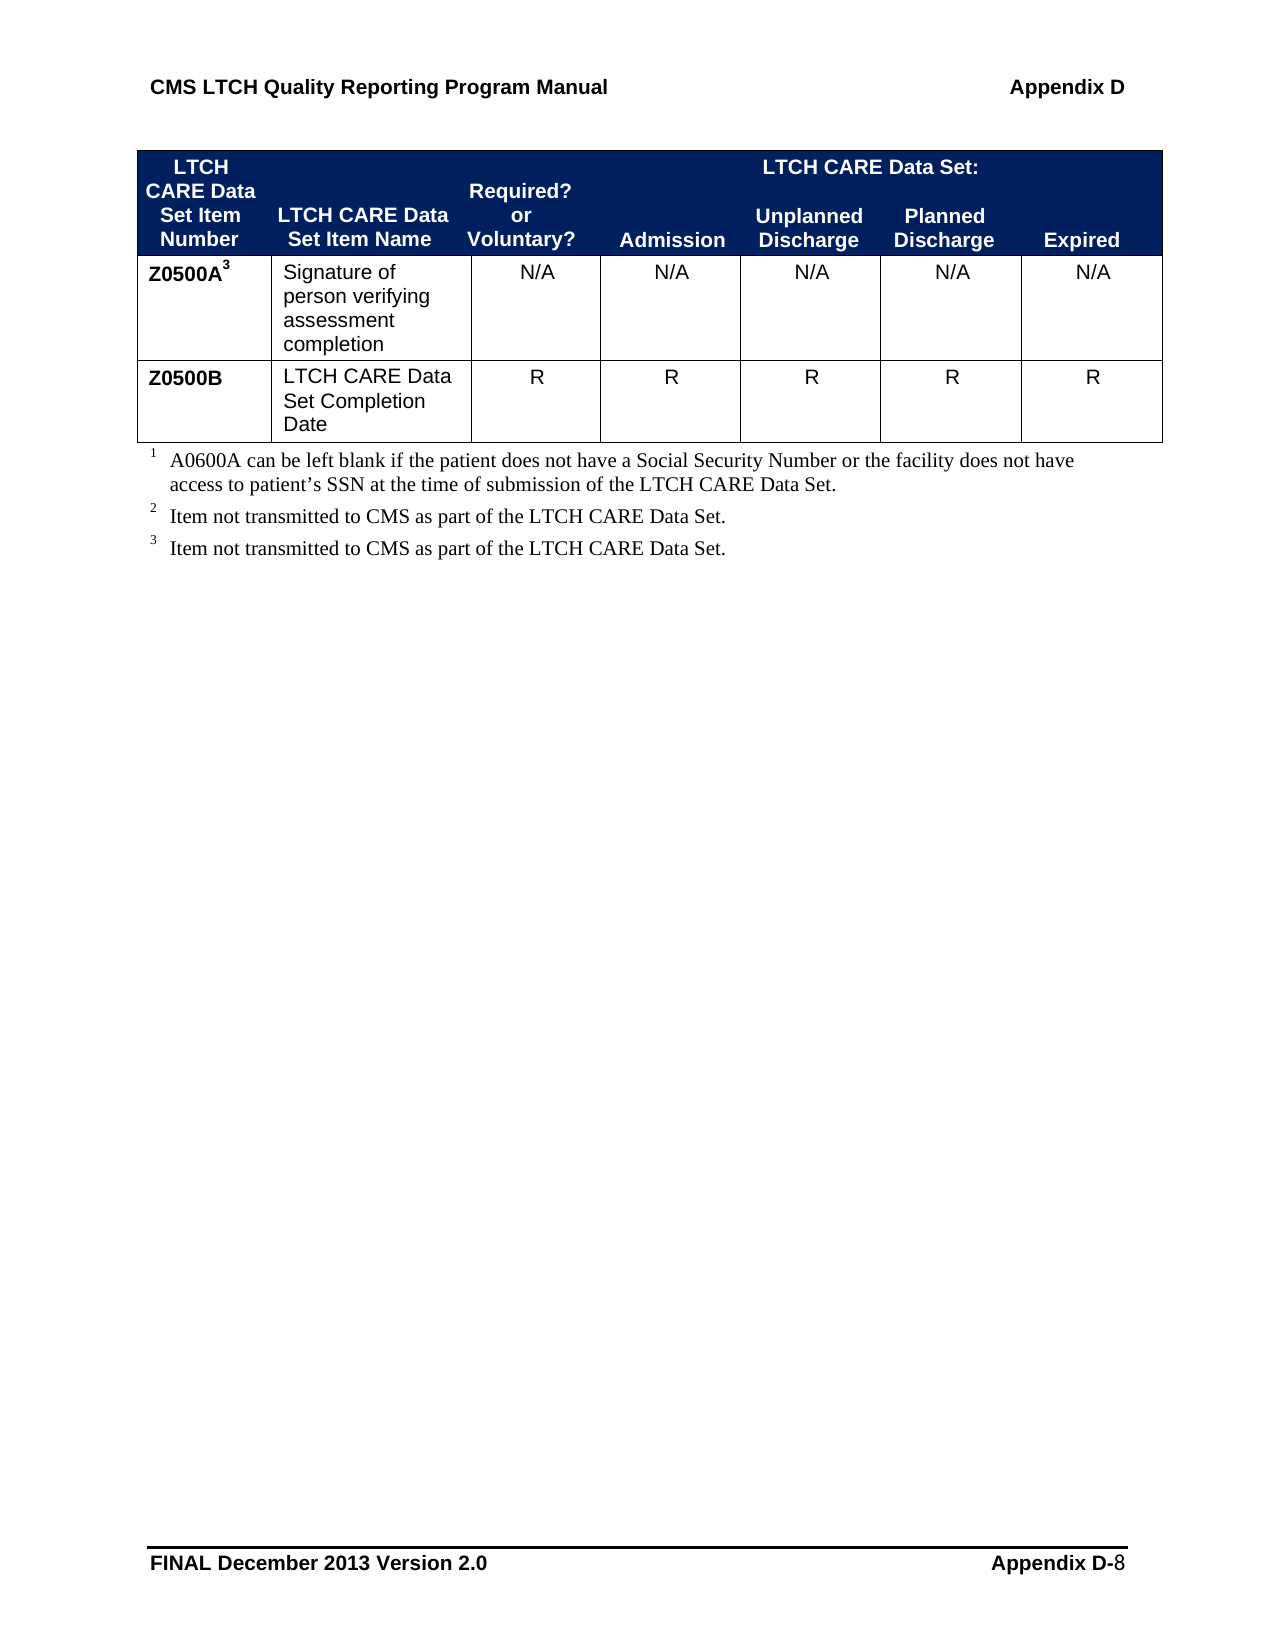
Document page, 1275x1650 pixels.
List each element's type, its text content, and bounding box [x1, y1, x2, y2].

table_cell R [1022, 361, 1162, 442]
table_cell R [881, 361, 1021, 442]
table_cell LTCH CARE Data Set Completion Date [272, 361, 471, 442]
table_cell Z0500A3 [138, 256, 271, 360]
table_cell N/A [1022, 256, 1162, 360]
table_cell N/A [741, 256, 880, 360]
text 3 Item not transmitted to CMS as part of the LTCH CARE Data Set. [150, 532, 1154, 560]
text 2 Item not transmitted to CMS as part of the LTCH CARE Data Set. [150, 500, 1154, 528]
table_cell Z0500B [138, 361, 271, 442]
table_cell R [472, 361, 600, 442]
table_header LTCH CARE Data Required? Set Item LTCH CARE Data or Number Set Item Name Voluntary? [138, 151, 600, 255]
table_header LTCH CARE Data Set: [600, 151, 1162, 183]
table_cell R [741, 361, 880, 442]
table_cell N/A [881, 256, 1021, 360]
table_cell N/A [601, 256, 740, 360]
table_cell Unplanned Planned Admission Discharge Discharge Expired [600, 183, 1162, 255]
table_cell Signature of person verifying assessment completion [272, 256, 471, 360]
table_cell N/A [472, 256, 600, 360]
table_cell R [601, 361, 740, 442]
text 1 A0600A can be left blank if the patient does not have a Social Security Number or the facility does not have access to patient’s SSN at the time of submission of the LTCH CARE Data Set. [150, 449, 1077, 497]
